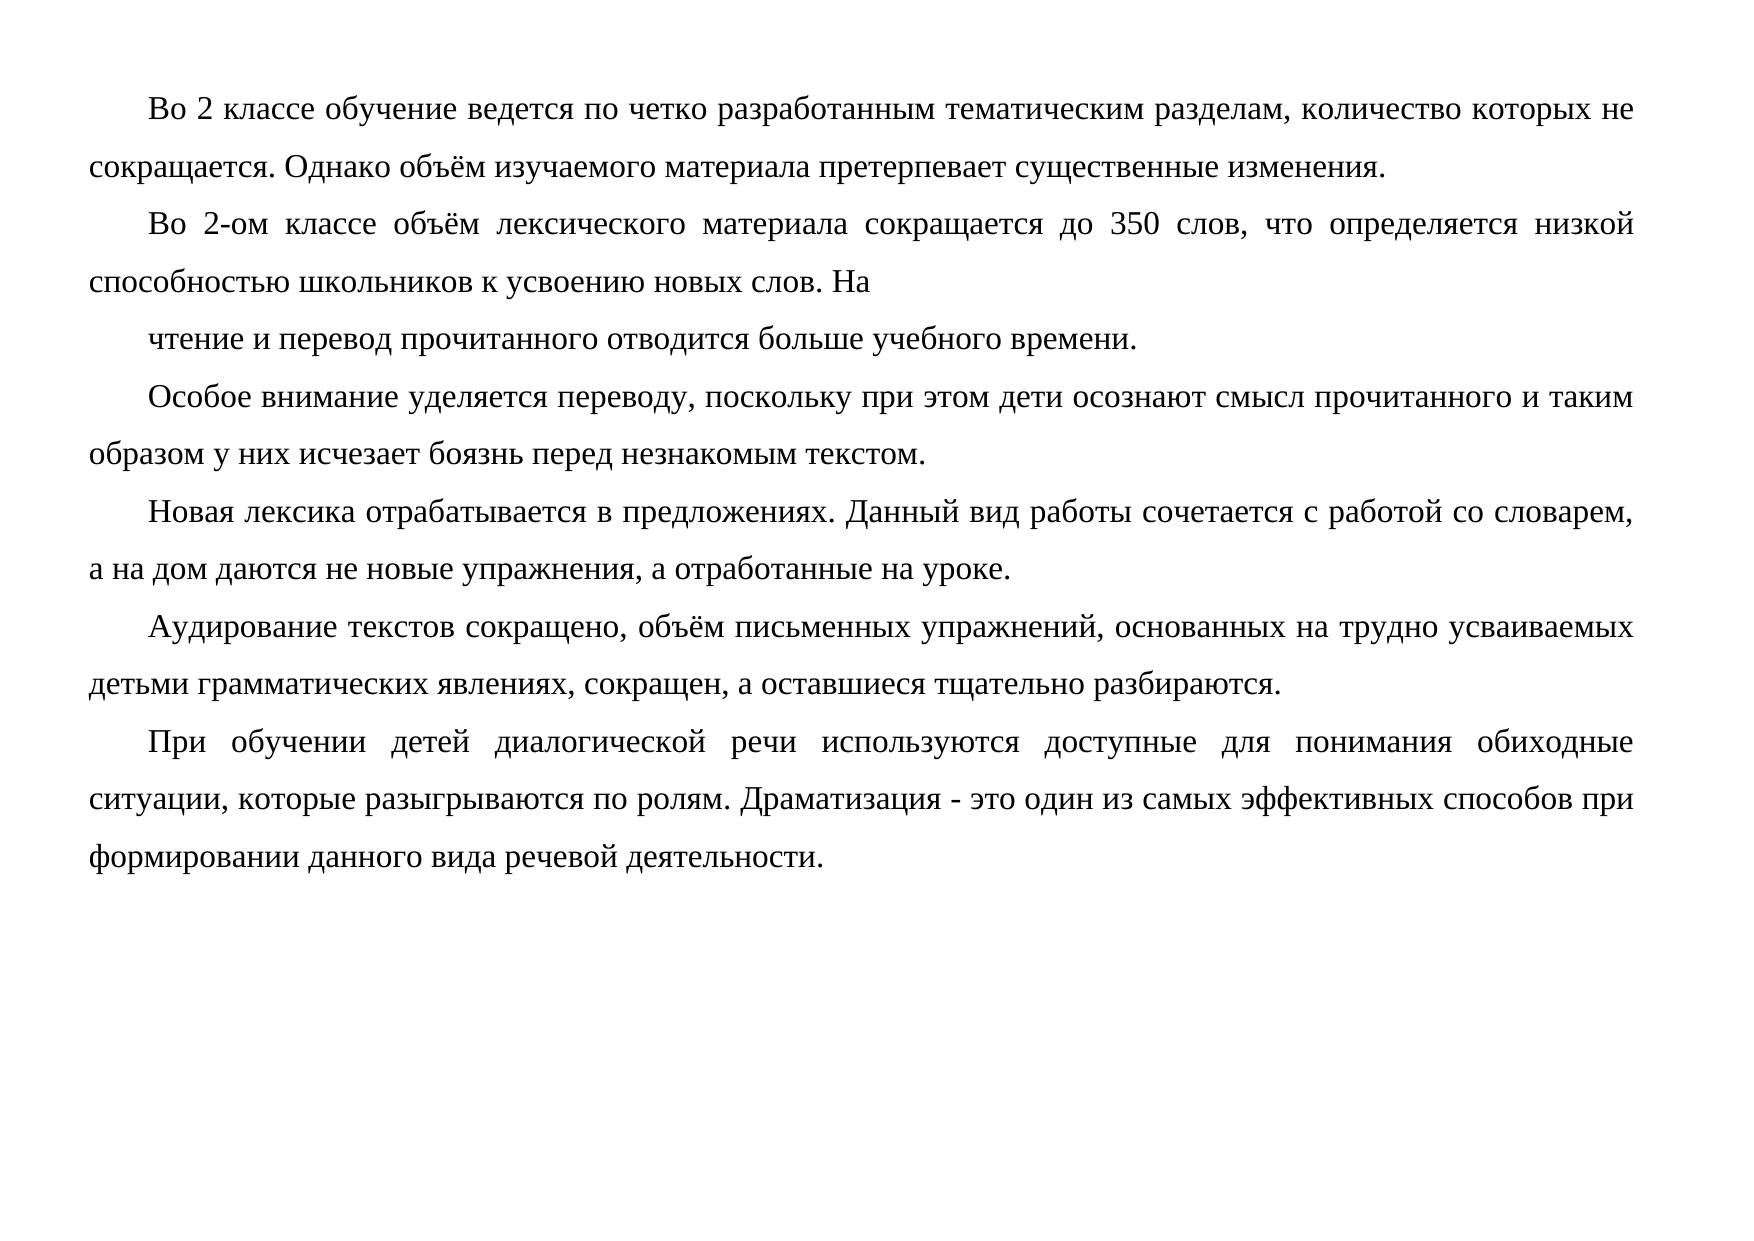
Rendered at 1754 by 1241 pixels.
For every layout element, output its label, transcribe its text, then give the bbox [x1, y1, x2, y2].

text Во 2 классе обучение ведется по четко разработанным тематическим разделам, количество которых не сокращается. Однако объём изучаемого материала претерпевает существенные изменения. [89, 89, 1636, 184]
text Во 2-ом классе объём лексического материала сокращается до 350 слов, что определяется низкой способностью школьников к усвоению новых слов. На [89, 204, 1636, 299]
text Новая лексика отрабатывается в предложениях. Данный вид работы сочетается с работой со словарем, а на дом даются не новые упражнения, а отработанные на уроке. [89, 491, 1636, 587]
text При обучении детей диалогической речи используются доступные для понимания обиходные ситуации, которые разыгрываются по ролям. Драматизация - это один из самых эффективных способов при формировании данного вида речевой деятельности. [89, 721, 1636, 874]
text Аудирование текстов сокращено, объём письменных упражнений, основанных на трудно усваиваемых детьми грамматических явлениях, сокращен, а оставшиеся тщательно разбираются. [89, 606, 1636, 702]
text Особое внимание уделяется переводу, поскольку при этом дети осознают смысл прочитанного и таким образом у них исчезает боязнь перед незнакомым текстом. [89, 376, 1636, 472]
text чтение и перевод прочитанного отводится больше учебного времени. [89, 319, 1636, 357]
